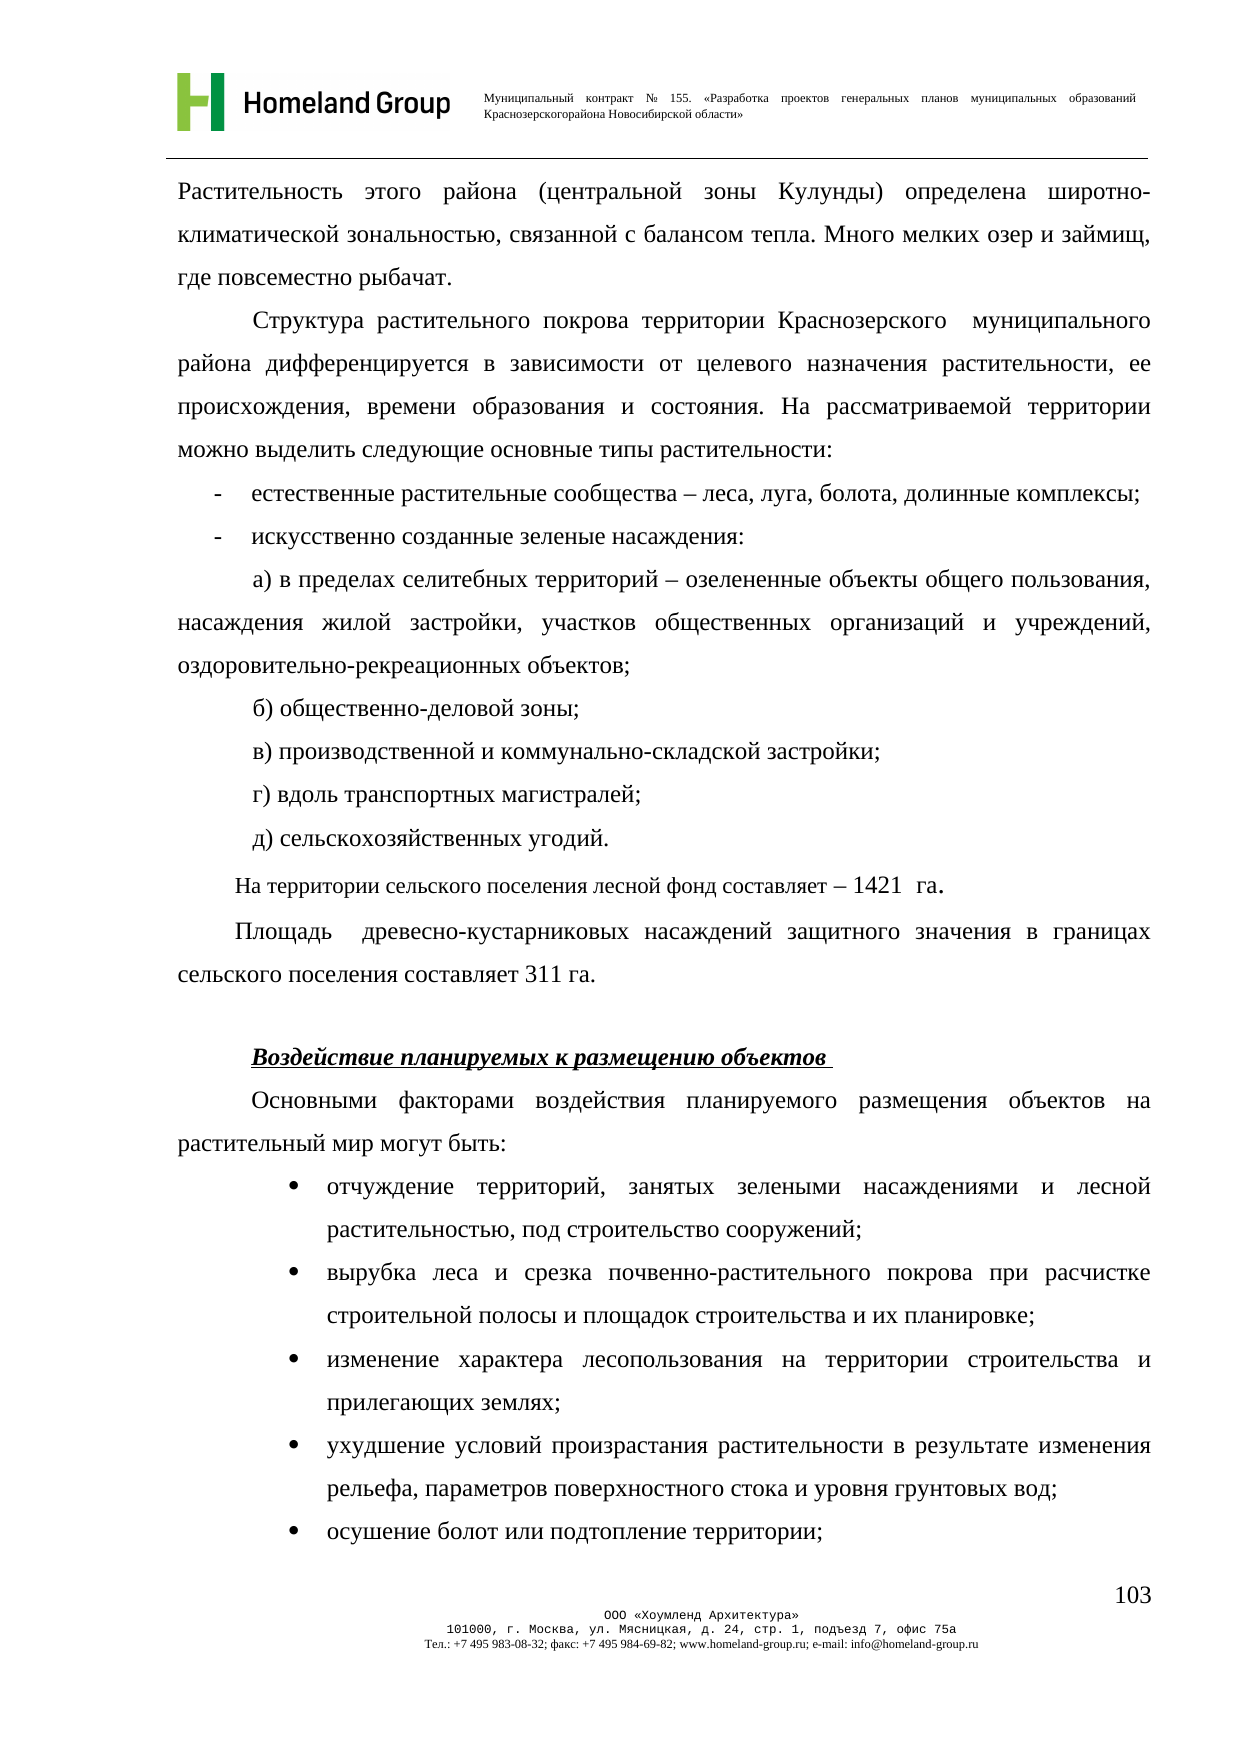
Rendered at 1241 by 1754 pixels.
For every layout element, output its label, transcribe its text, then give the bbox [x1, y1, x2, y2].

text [177, 176, 1152, 291]
text д) сельскохозяйственных угодий. [177, 823, 1152, 851]
list естественные растительные сообщества – леса, луга, болота, долинные комплексы; [213, 478, 1152, 506]
list отчуждение территорий, занятых зелеными насаждениями и лесной растительностью, под строительство сооружений; [289, 1171, 1152, 1243]
list искусственно созданные зеленые насаждения: [213, 521, 1152, 549]
text Основными факторами воздействия планируемого размещения объектов на растительный мир могут быть: [177, 1085, 1152, 1157]
text б) общественно-деловой зоны; [177, 693, 1152, 722]
text Структура растительного покрова территории Краснозерского муниципального района дифференцируется в зависимости от целевого назначения растительности, ее происхождения, времени образования и состояния. На рассматриваемой территории можно выделить следующие основные типы растительности: [177, 305, 1152, 463]
list осушение болот или подтопление территории; [289, 1516, 1152, 1545]
text На территории сельского поселения лесной фонд составляет – 1421 га. [177, 866, 1152, 899]
text г) вдоль транспортных магистралей; [177, 779, 1152, 808]
picture [177, 73, 450, 131]
text в) производственной и коммунально-складской застройки; [177, 736, 1152, 765]
list ухудшение условий произрастания растительности в результате изменения рельефа, параметров поверхностного стока и уровня грунтовых вод; [289, 1430, 1152, 1502]
text а) в пределах селитебных территорий – озелененные объекты общего пользования, насаждения жилой застройки, участков общественных организаций и учреждений, оздоровительно-рекреационных объектов; [177, 564, 1152, 679]
list вырубка леса и срезка почвенно-растительного покрова при расчистке строительной полосы и площадок строительства и их планировке; [289, 1257, 1152, 1329]
text Воздействие планируемых к размещению объектов [177, 1042, 1152, 1071]
text Площадь древесно-кустарниковых насаждений защитного значения в границах сельского поселения составляет 311 га. [177, 916, 1152, 988]
list изменение характера лесопользования на территории строительства и прилегающих землях; [289, 1344, 1152, 1416]
